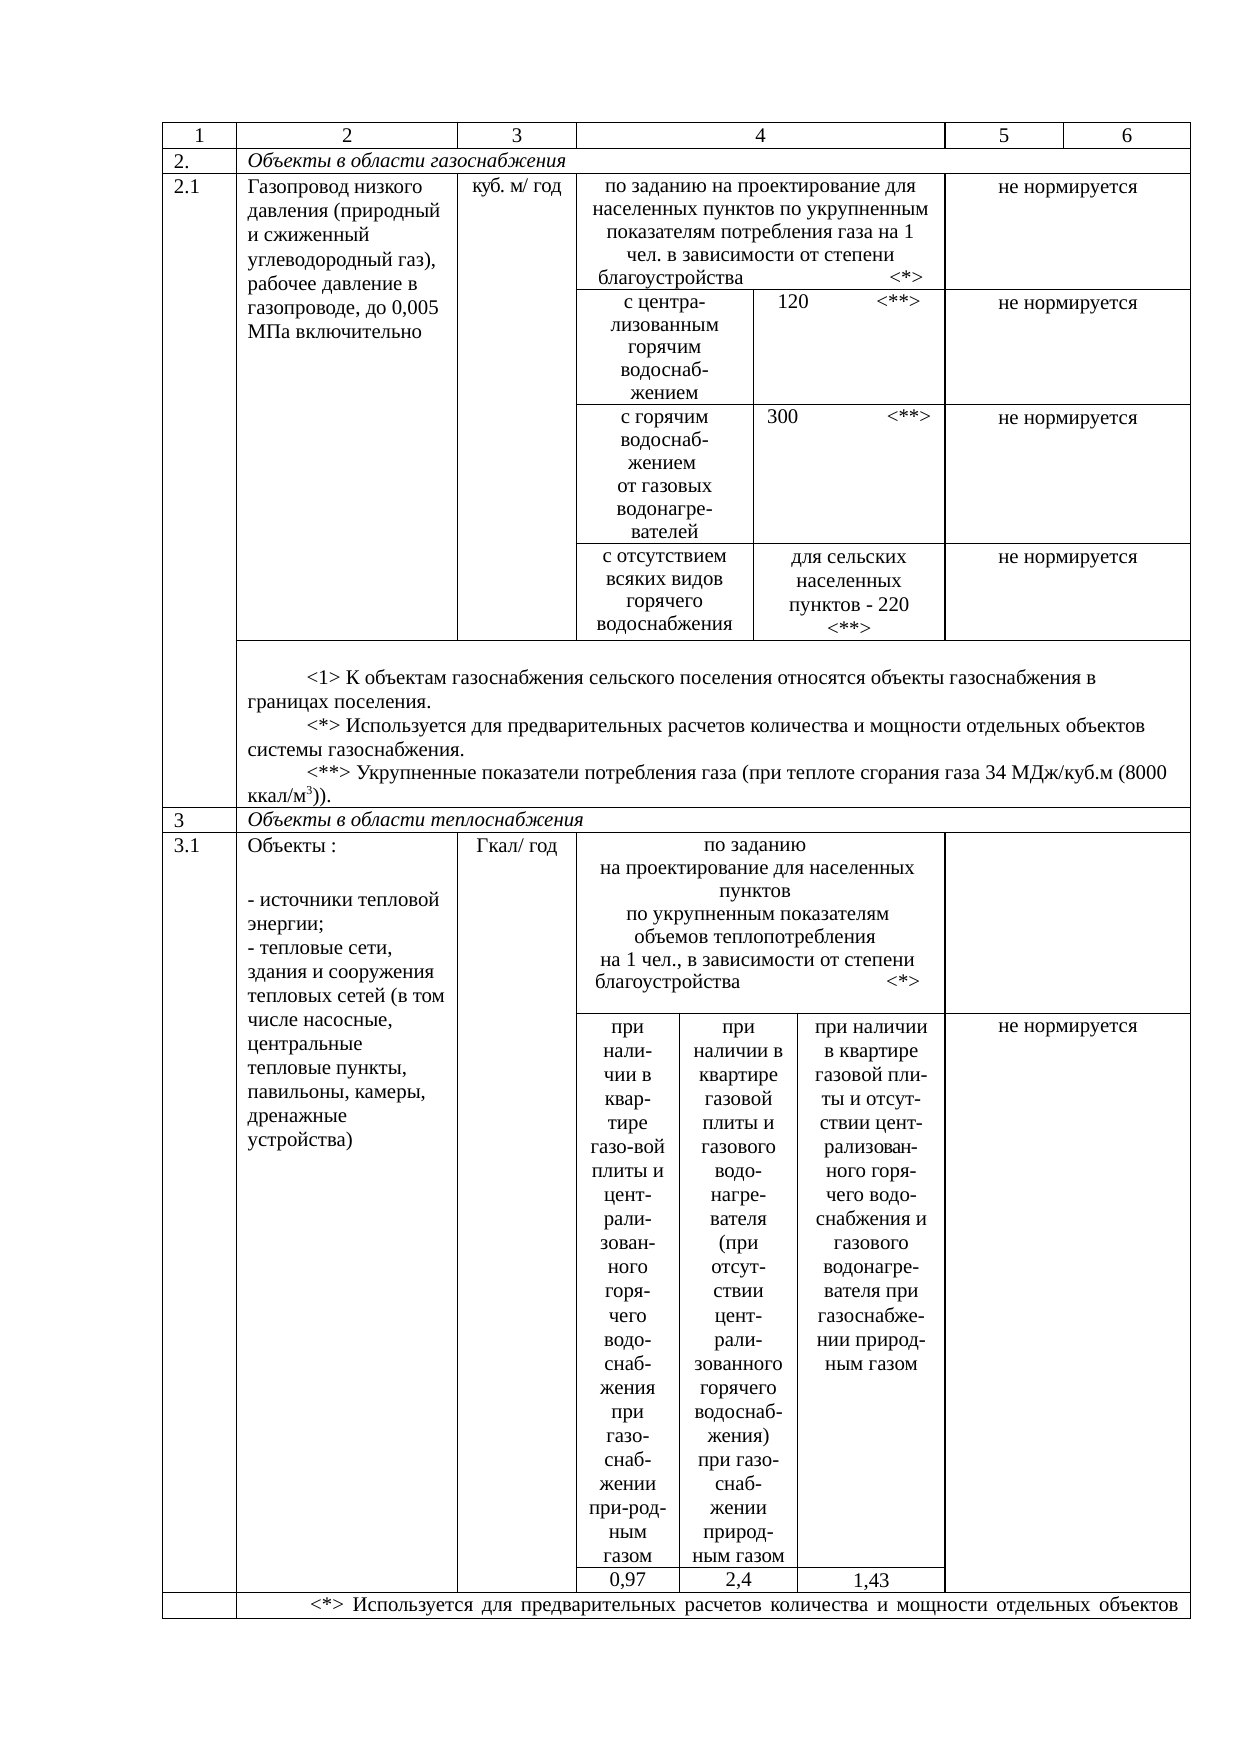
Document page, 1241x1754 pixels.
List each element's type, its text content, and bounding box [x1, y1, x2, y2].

table_header 4 [577, 123, 944, 148]
table_cell 3 [163, 808, 236, 832]
table_cell Объекты в области теплоснабжения [237, 808, 1190, 832]
table_cell при нали-чии в квар-тире газо-вой плиты и цент-рали-зован-ного горя-чего водо-снаб-жения при газо-снаб-жении при-род-ным газом [577, 1014, 679, 1567]
table_cell 2,4 [680, 1568, 797, 1592]
table_cell не нормируется [946, 174, 1190, 289]
table_cell при наличии в квартире газовой пли-ты и отсут-ствии цент-рализован-ного горя-чего водо-снабжения и газового водонагре-вателя при газоснабже-нии природ-ным газом [798, 1014, 944, 1567]
table_cell не нормируется [946, 1014, 1190, 1592]
table_cell по заданию на проектирование для населенных пунктов по укрупненным показателям объемов теплопотребления на 1 чел., в зависимости от степени благоустройства <*> [577, 833, 944, 1013]
table_header 2 [237, 123, 457, 148]
table_cell 2.1 [163, 174, 236, 807]
table_cell [163, 1593, 236, 1617]
table_cell 2. [163, 149, 236, 173]
table_header 1 [163, 123, 236, 148]
table_cell 1,43 [798, 1568, 944, 1592]
table_cell для сельских населенных пунктов - 220 <**> [754, 544, 944, 640]
table_cell с горячим водоснаб-жением от газовых водонагре-вателей [577, 405, 753, 543]
table_cell не нормируется [946, 544, 1190, 640]
table_header 6 [1064, 123, 1190, 148]
table_cell 0,97 [577, 1568, 679, 1592]
table_cell [946, 833, 1190, 1013]
table_header 3 [458, 123, 576, 148]
table_cell при наличии в квартире газовой плиты и газового водо-нагре-вателя (при отсут-ствии цент-рали-зованного горячего водоснаб-жения) при газо-снаб-жении природ-ным газом [680, 1014, 797, 1567]
table_header 5 [946, 123, 1063, 148]
table_cell не нормируется [946, 290, 1190, 404]
table_cell 3.1 [163, 833, 236, 1592]
table_cell по заданию на проектирование для населенных пунктов по укрупненным показателям потребления газа на 1 чел. в зависимости от степени благоустройства <*> [577, 174, 944, 289]
table_cell с центра-лизованным горячим водоснаб-жением [577, 290, 753, 404]
table_cell куб. м/ год [458, 174, 576, 640]
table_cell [237, 1593, 1190, 1617]
table_cell Объекты в области газоснабжения [237, 149, 1190, 173]
table_cell 300 <**> [754, 405, 944, 543]
table_cell Гкал/ год [458, 833, 576, 1592]
table_cell 120 <**> [754, 290, 944, 404]
table_cell Объекты : - источники тепловой энергии; - тепловые сети, здания и сооружения тепловых сетей (в том числе насосные, центральные тепловые пункты, павильоны, камеры, дренажные устройства) [237, 833, 457, 1592]
table_cell Газопровод низкого давления (природный и сжиженный углеводородный газ), рабочее давление в газопроводе, до 0,005 МПа включительно [237, 174, 457, 640]
table_cell не нормируется [946, 405, 1190, 543]
table_cell с отсутствием всяких видов горячего водоснабжения [577, 544, 753, 640]
table_cell <1> К объектам газоснабжения сельского поселения относятся объекты газоснабжения в границах поселения. <*> Используется для предварительных расчетов количества и мощности отдельных объектов системы газоснабжения. <**> Укрупненные показатели потребления газа (при теплоте сгорания газа 34 МДж/куб.м (8000 ккал/м3)). [237, 641, 1190, 807]
